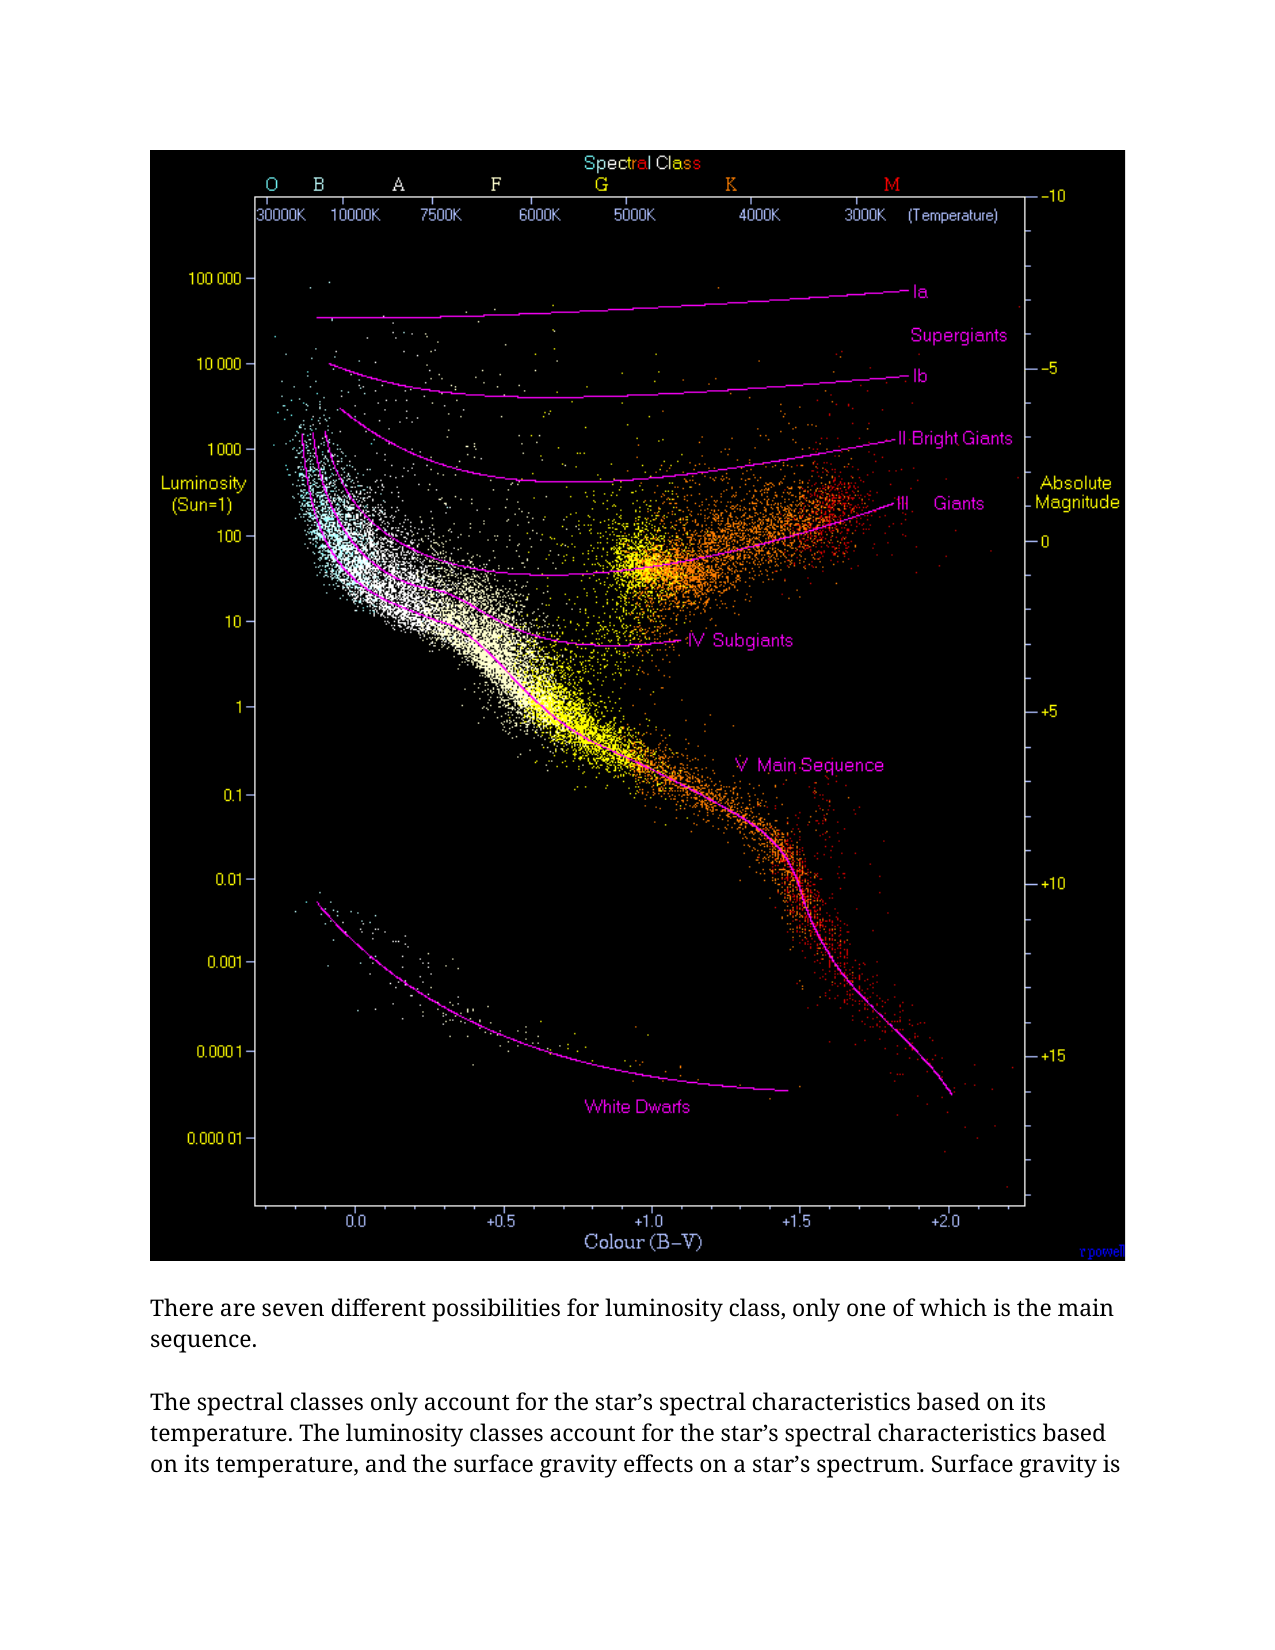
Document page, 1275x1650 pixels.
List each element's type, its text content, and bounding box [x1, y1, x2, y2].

text There are seven different possibilities for luminosity class, only one of which is the main sequence. [150, 1292, 1125, 1354]
picture [150, 150, 1125, 1261]
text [150, 1385, 1125, 1479]
